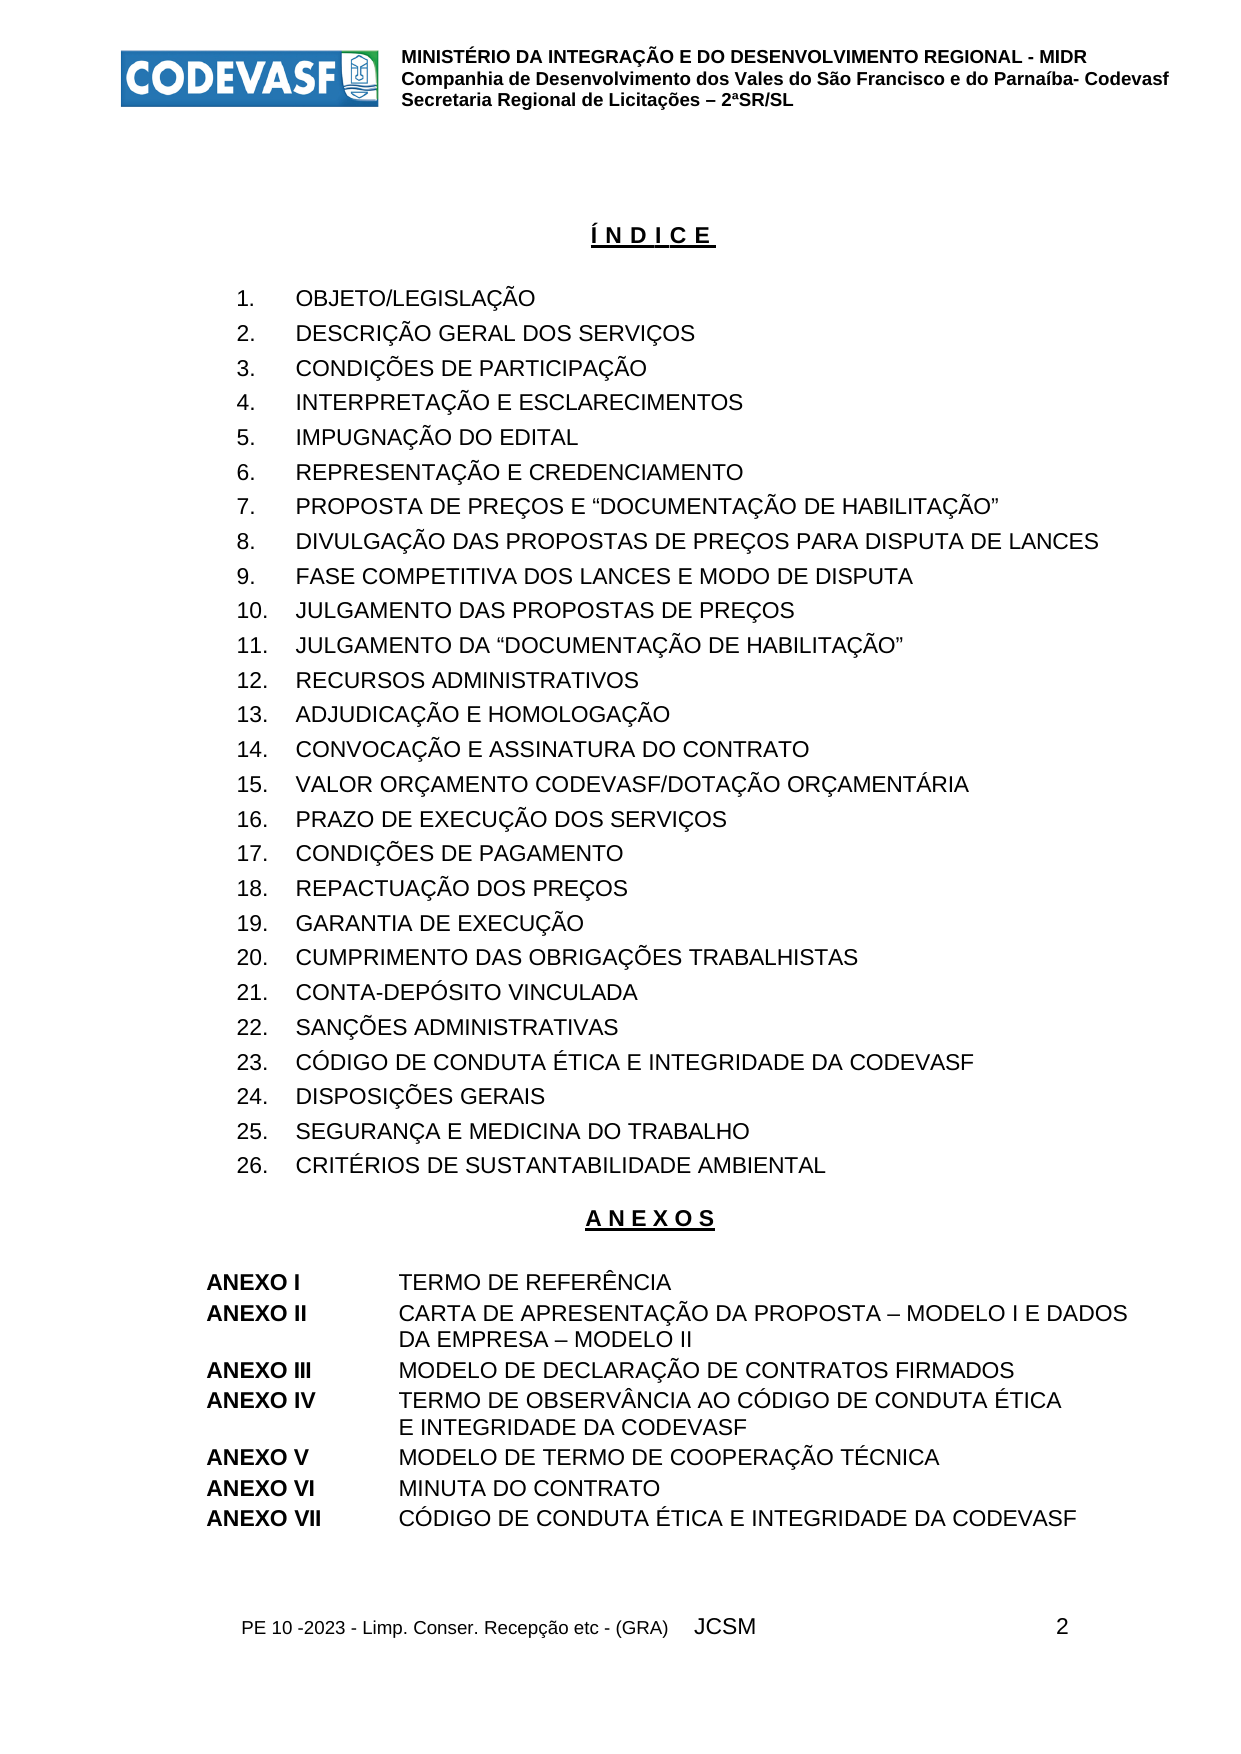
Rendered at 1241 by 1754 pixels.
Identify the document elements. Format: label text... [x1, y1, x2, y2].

text Í N D I C E [128, 222, 1172, 249]
list RECURSOS ADMINISTRATIVOS [236, 667, 1176, 693]
text ANEXO II CARTA DE APRESENTAÇÃO DA PROPOSTA – MODELO I E DADOS DA EMPRESA – MODELO II [206, 1300, 1139, 1352]
list CRITÉRIOS DE SUSTANTABILIDADE AMBIENTAL [236, 1152, 1176, 1179]
list DESCRIÇÃO GERAL DOS SERVIÇOS [236, 320, 1176, 346]
list OBJETO/LEGISLAÇÃO [236, 285, 1176, 312]
list VALOR ORÇAMENTO CODEVASF/DOTAÇÃO ORÇAMENTÁRIA [236, 771, 1176, 797]
list CUMPRIMENTO DAS OBRIGAÇÕES TRABALHISTAS [236, 944, 1176, 971]
list SANÇÕES ADMINISTRATIVAS [236, 1014, 1176, 1040]
list CÓDIGO DE CONDUTA ÉTICA E INTEGRIDADE DA CODEVASF [236, 1048, 1176, 1075]
text ANEXO VII CÓDIGO DE CONDUTA ÉTICA E INTEGRIDADE DA CODEVASF [206, 1505, 1176, 1531]
list PRAZO DE EXECUÇÃO DOS SERVIÇOS [236, 806, 1176, 832]
list INTERPRETAÇÃO E ESCLARECIMENTOS [236, 389, 1176, 416]
list DISPOSIÇÕES GERAIS [236, 1083, 1176, 1109]
text A N E X O S [128, 1205, 1172, 1232]
list GARANTIA DE EXECUÇÃO [236, 909, 1176, 936]
list JULGAMENTO DA “DOCUMENTAÇÃO DE HABILITAÇÃO” [236, 632, 1176, 658]
list CONTA-DEPÓSITO VINCULADA [236, 979, 1176, 1005]
list ADJUDICAÇÃO E HOMOLOGAÇÃO [236, 701, 1176, 728]
text ANEXO III MODELO DE DECLARAÇÃO DE CONTRATOS FIRMADOS [206, 1357, 1176, 1383]
list CONVOCAÇÃO E ASSINATURA DO CONTRATO [236, 736, 1176, 762]
list CONDIÇÕES DE PARTICIPAÇÃO [236, 354, 1176, 381]
text ANEXO IV TERMO DE OBSERVÂNCIA AO CÓDIGO DE CONDUTA ÉTICA E INTEGRIDADE DA CODEVASF [206, 1387, 1065, 1440]
list REPACTUAÇÃO DOS PREÇOS [236, 875, 1176, 901]
list REPRESENTAÇÃO E CREDENCIAMENTO [236, 459, 1176, 485]
text ANEXO V MODELO DE TERMO DE COOPERAÇÃO TÉCNICA [206, 1444, 1176, 1470]
list PROPOSTA DE PREÇOS E “DOCUMENTAÇÃO DE HABILITAÇÃO” [236, 493, 1176, 520]
text ANEXO VI MINUTA DO CONTRATO [206, 1474, 1176, 1501]
text ANEXO I TERMO DE REFERÊNCIA [206, 1269, 1176, 1296]
list CONDIÇÕES DE PAGAMENTO [236, 840, 1176, 866]
picture [120, 50, 379, 107]
list IMPUGNAÇÃO DO EDITAL [236, 424, 1176, 450]
list SEGURANÇA E MEDICINA DO TRABALHO [236, 1118, 1176, 1144]
list FASE COMPETITIVA DOS LANCES E MODO DE DISPUTA [236, 563, 1176, 589]
list DIVULGAÇÃO DAS PROPOSTAS DE PREÇOS PARA DISPUTA DE LANCES [236, 528, 1176, 554]
list JULGAMENTO DAS PROPOSTAS DE PREÇOS [236, 597, 1176, 624]
